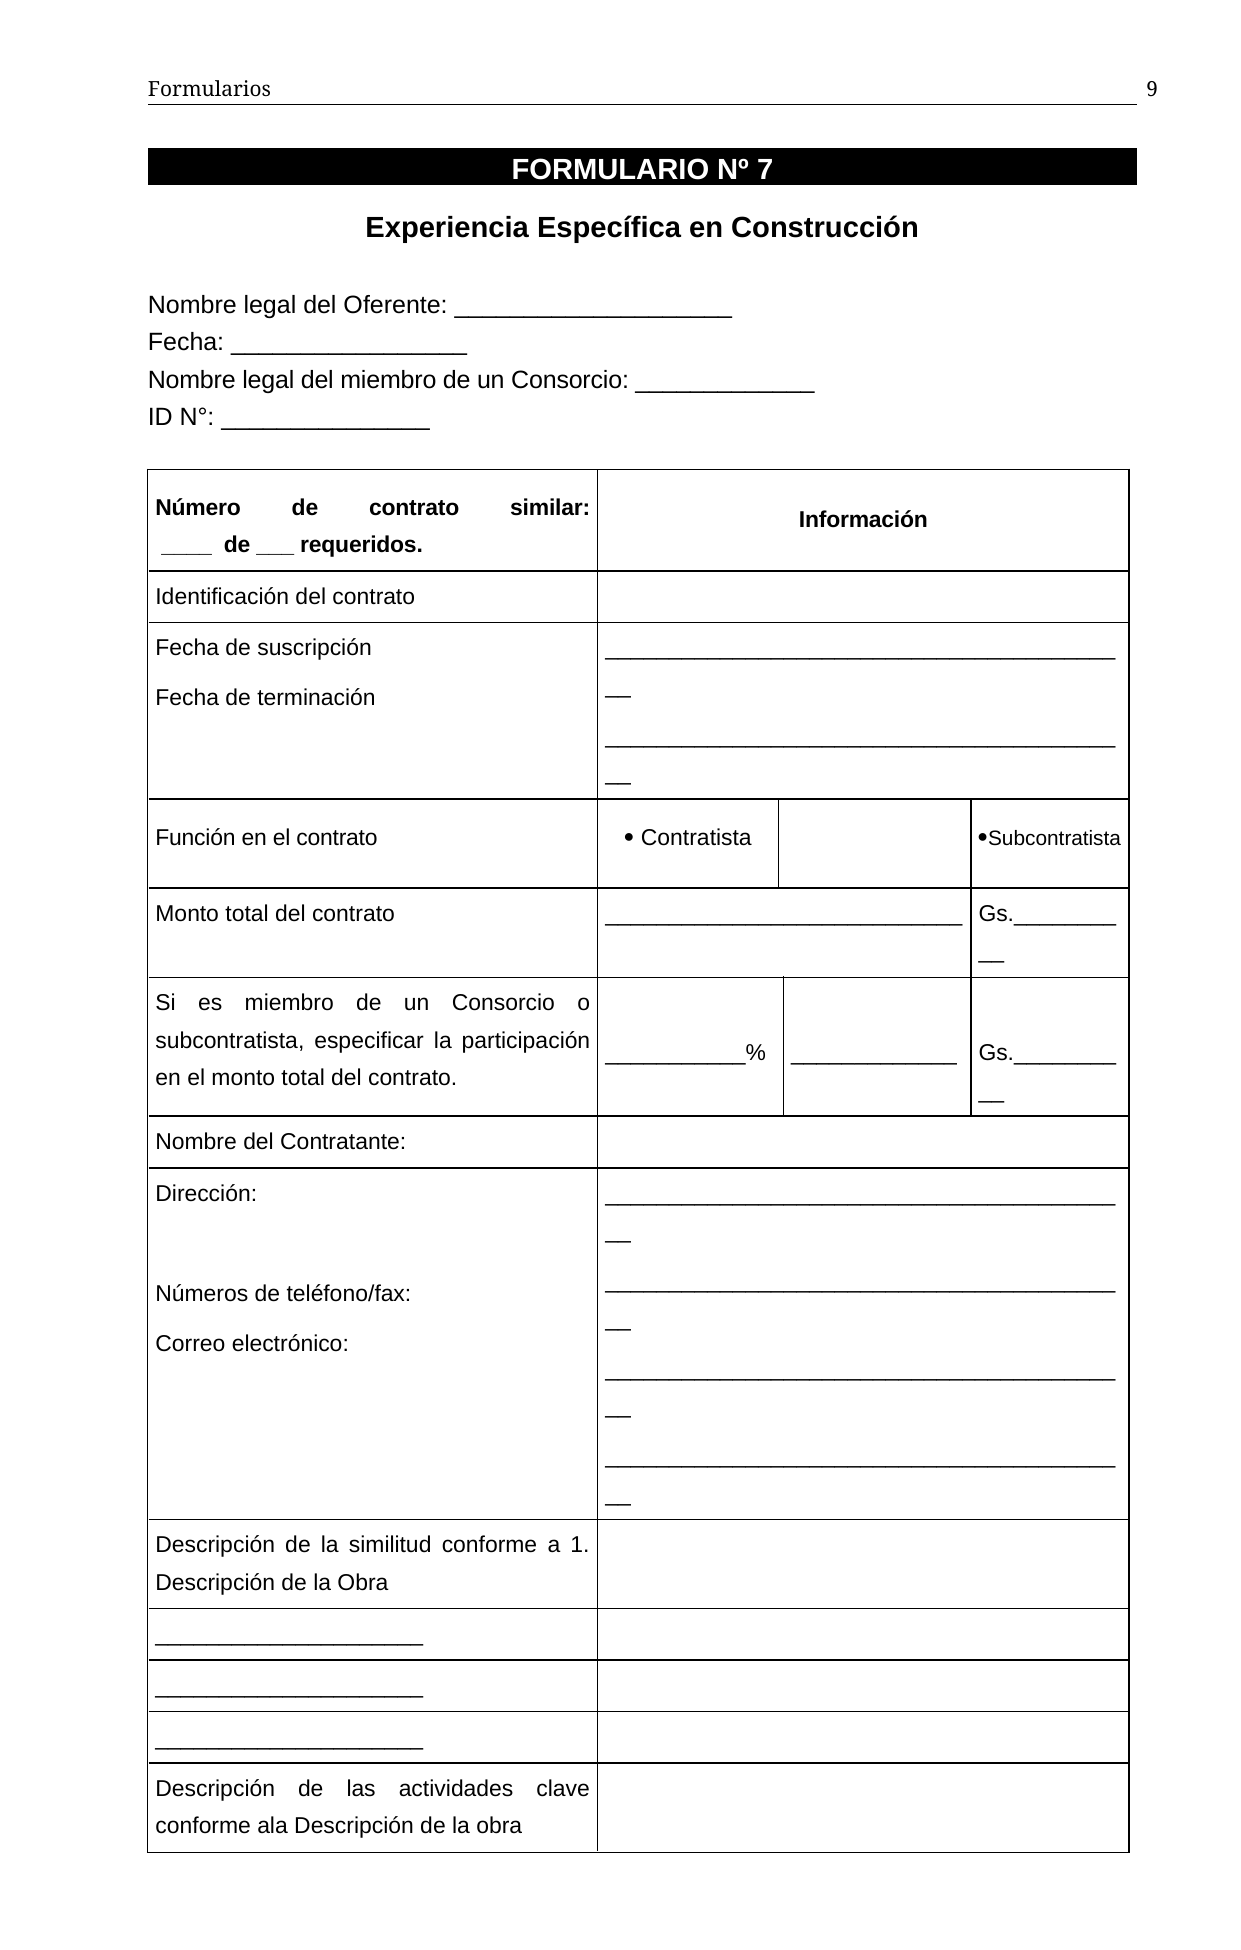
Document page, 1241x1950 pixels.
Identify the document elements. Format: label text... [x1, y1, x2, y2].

table_cell __________________________________________ __________________________________________ [598, 623, 1128, 798]
table_cell _____________________ [148, 1712, 597, 1762]
table_cell Subcontratista [972, 800, 1128, 887]
table_cell Monto total del contrato [148, 888, 597, 976]
table_header Información [598, 470, 1128, 570]
text Fecha: _________________ [148, 318, 1120, 356]
table_cell __________________________________________ __________________________________________ __________________________________________ __________________________________________ [598, 1169, 1128, 1518]
table_cell Función en el contrato [148, 799, 597, 887]
text ID N°: _______________ [148, 393, 1120, 431]
text Nombre legal del Oferente: ____________________ [148, 281, 1120, 318]
table_cell _____________ [784, 978, 970, 1115]
table_cell [598, 1712, 1128, 1762]
table_cell _____________________ [148, 1660, 597, 1711]
table_cell ____________________________ [598, 889, 970, 976]
table_cell [598, 572, 1128, 622]
table_cell Fecha de suscripción Fecha de terminación [148, 623, 597, 798]
table_cell Gs.__________ [972, 978, 1128, 1115]
table_cell Contratista [598, 800, 778, 887]
table_header Número de contrato similar: ____ de ___ requeridos. [148, 470, 597, 570]
table_cell Identificación del contrato [148, 571, 597, 622]
table_cell [779, 800, 970, 887]
table_cell ___________% [598, 978, 783, 1115]
text Nombre legal del miembro de un Consorcio: _____________ [148, 356, 1120, 393]
table_cell Descripción de las actividades clave conforme ala Descripción de la obra [148, 1763, 597, 1851]
table_cell [598, 1117, 1128, 1167]
subtitle FORMULARIO Nº 7 [148, 148, 1137, 185]
table_cell Si es miembro de un Consorcio o subcontratista, especificar la participación en el monto total del contrato. [148, 978, 597, 1115]
table_cell Nombre del Contratante: [148, 1116, 597, 1167]
table_cell Dirección: Números de teléfono/fax: Correo electrónico: [148, 1168, 597, 1518]
table_cell [598, 1520, 1128, 1608]
table_cell _____________________ [148, 1609, 597, 1659]
table_cell Descripción de la similitud conforme a 1. Descripción de la Obra [148, 1520, 597, 1608]
table_cell Gs.__________ [972, 889, 1128, 976]
subtitle Experiencia Específica en Construcción [148, 206, 1137, 243]
table_cell [598, 1609, 1128, 1659]
table_cell [598, 1661, 1128, 1711]
table_cell [598, 1764, 1128, 1851]
